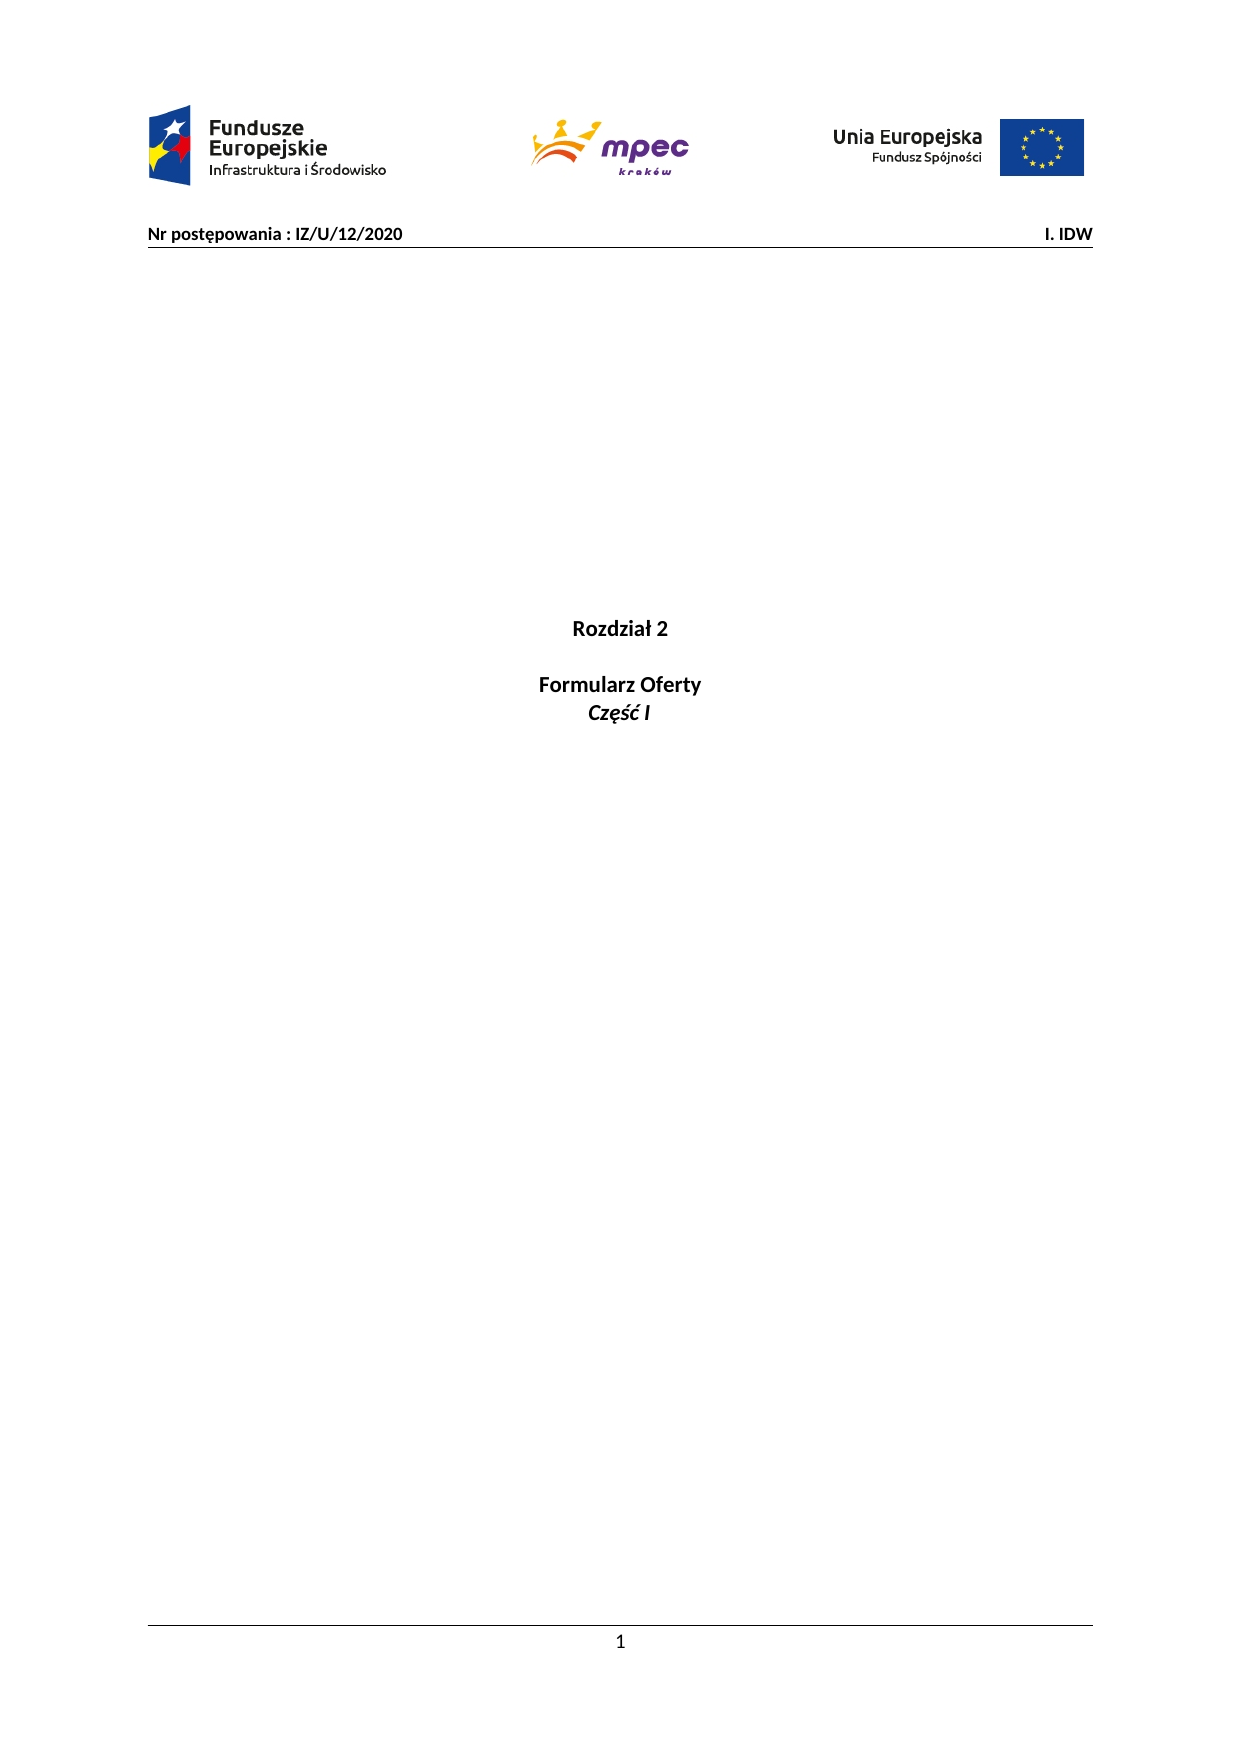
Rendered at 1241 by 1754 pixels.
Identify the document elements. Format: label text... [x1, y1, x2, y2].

picture [147, 102, 1085, 187]
text Formularz Oferty [148, 670, 1093, 698]
text Część I [148, 698, 1093, 726]
subtitle Rozdział 2 [148, 614, 1093, 642]
